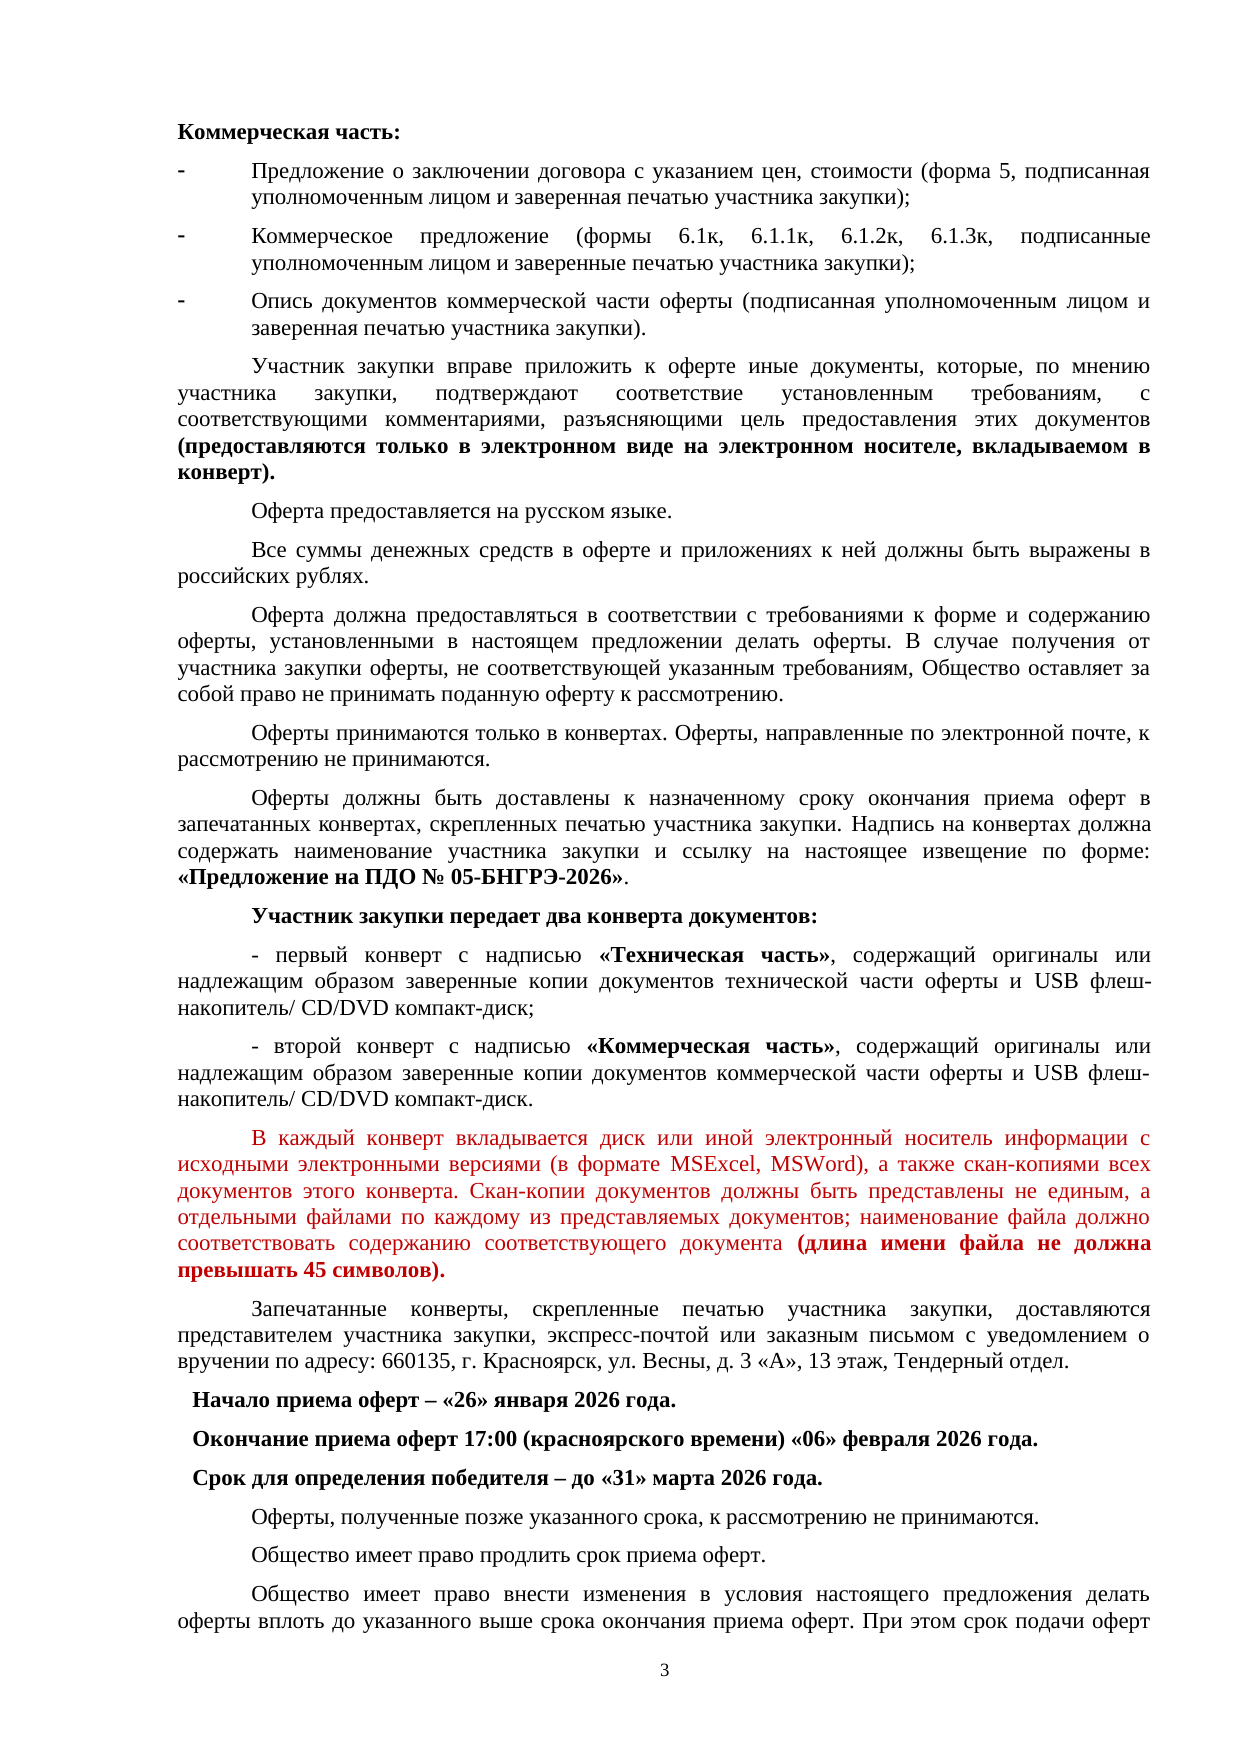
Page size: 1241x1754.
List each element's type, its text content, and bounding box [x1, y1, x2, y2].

text Коммерческая часть: [177, 118, 1152, 144]
text - первый конверт с надписью «Техническая часть», содержащий оригиналы или надлежащим образом заверенные копии документов технической части оферты и USB флеш-накопитель/ CD/DVD компакт-диск; [177, 941, 1152, 1020]
text Оферта предоставляется на русском языке. [177, 497, 1152, 523]
text Оферты принимаются только в конвертах. Оферты, направленные по электронной почте, к рассмотрению не принимаются. [177, 719, 1152, 772]
text Оферты должны быть доставлены к назначенному сроку окончания приема оферт в запечатанных конвертах, скрепленных печатью участника закупки. Надпись на конвертах должна содержать наименование участника закупки и ссылку на настоящее извещение по форме: «Предложение на ПДО № 05-БНГРЭ-2026». [177, 784, 1152, 889]
text Участник закупки вправе приложить к оферте иные документы, которые, по мнению участника закупки, подтверждают соответствие установленным требованиям, с соответствующими комментариями, разъясняющими цель предоставления этих документов (предоставляются только в электронном виде на электронном носителе, вкладываемом в конверт). [177, 353, 1152, 484]
text Все суммы денежных средств в оферте и приложениях к ней должны быть выражены в российских рублях. [177, 536, 1152, 588]
text Срок для определения победителя – до «31» марта 2026 года. [192, 1464, 1152, 1490]
text Оферты, полученные позже указанного срока, к рассмотрению не принимаются. [177, 1503, 1152, 1529]
text Оферта должна предоставляться в соответствии с требованиями к форме и содержанию оферты, установленными в настоящем предложении делать оферты. В случае получения от участника закупки оферты, не соответствующей указанным требованиям, Общество оставляет за собой право не принимать поданную оферту к рассмотрению. [177, 601, 1152, 706]
list Предложение о заключении договора с указанием цен, стоимости (форма 5, подписанная уполномоченным лицом и заверенная печатью участника закупки); [177, 157, 1152, 210]
text Окончание приема оферт 17:00 (красноярского времени) «06» февраля 2026 года. [192, 1425, 1152, 1451]
text Общество имеет право продлить срок приема оферт. [177, 1542, 1152, 1568]
text Участник закупки передает два конверта документов: [177, 902, 1152, 928]
list Опись документов коммерческой части оферты (подписанная уполномоченным лицом и заверенная печатью участника закупки). [177, 287, 1152, 340]
text - второй конверт с надписью «Коммерческая часть», содержащий оригиналы или надлежащим образом заверенные копии документов коммерческой части оферты и USB флеш-накопитель/ CD/DVD компакт-диск. [177, 1032, 1152, 1111]
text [177, 1580, 1152, 1633]
text В каждый конверт вкладывается диск или иной электронный носитель информации с исходными электронными версиями (в формате MSExcel, MSWord), а также скан-копиями всех документов этого конверта. Скан-копии документов должны быть представлены не единым, а отдельными файлами по каждому из представляемых документов; наименование файла должно соответствовать содержанию соответствующего документа (длина имени файла не должна превышать 45 символов). [177, 1124, 1152, 1282]
list Коммерческое предложение (формы 6.1к, 6.1.1к, 6.1.2к, 6.1.3к, подписанные уполномоченным лицом и заверенные печатью участника закупки); [177, 222, 1152, 275]
text Запечатанные конверты, скрепленные печатью участника закупки, доставляются представителем участника закупки, экспресс-почтой или заказным письмом с уведомлением о вручении по адресу: 660135, г. Красноярск, ул. Весны, д. 3 «А», 13 этаж, Тендерный отдел. [177, 1294, 1152, 1374]
text Начало приема оферт – «26» января 2026 года. [192, 1386, 1152, 1412]
